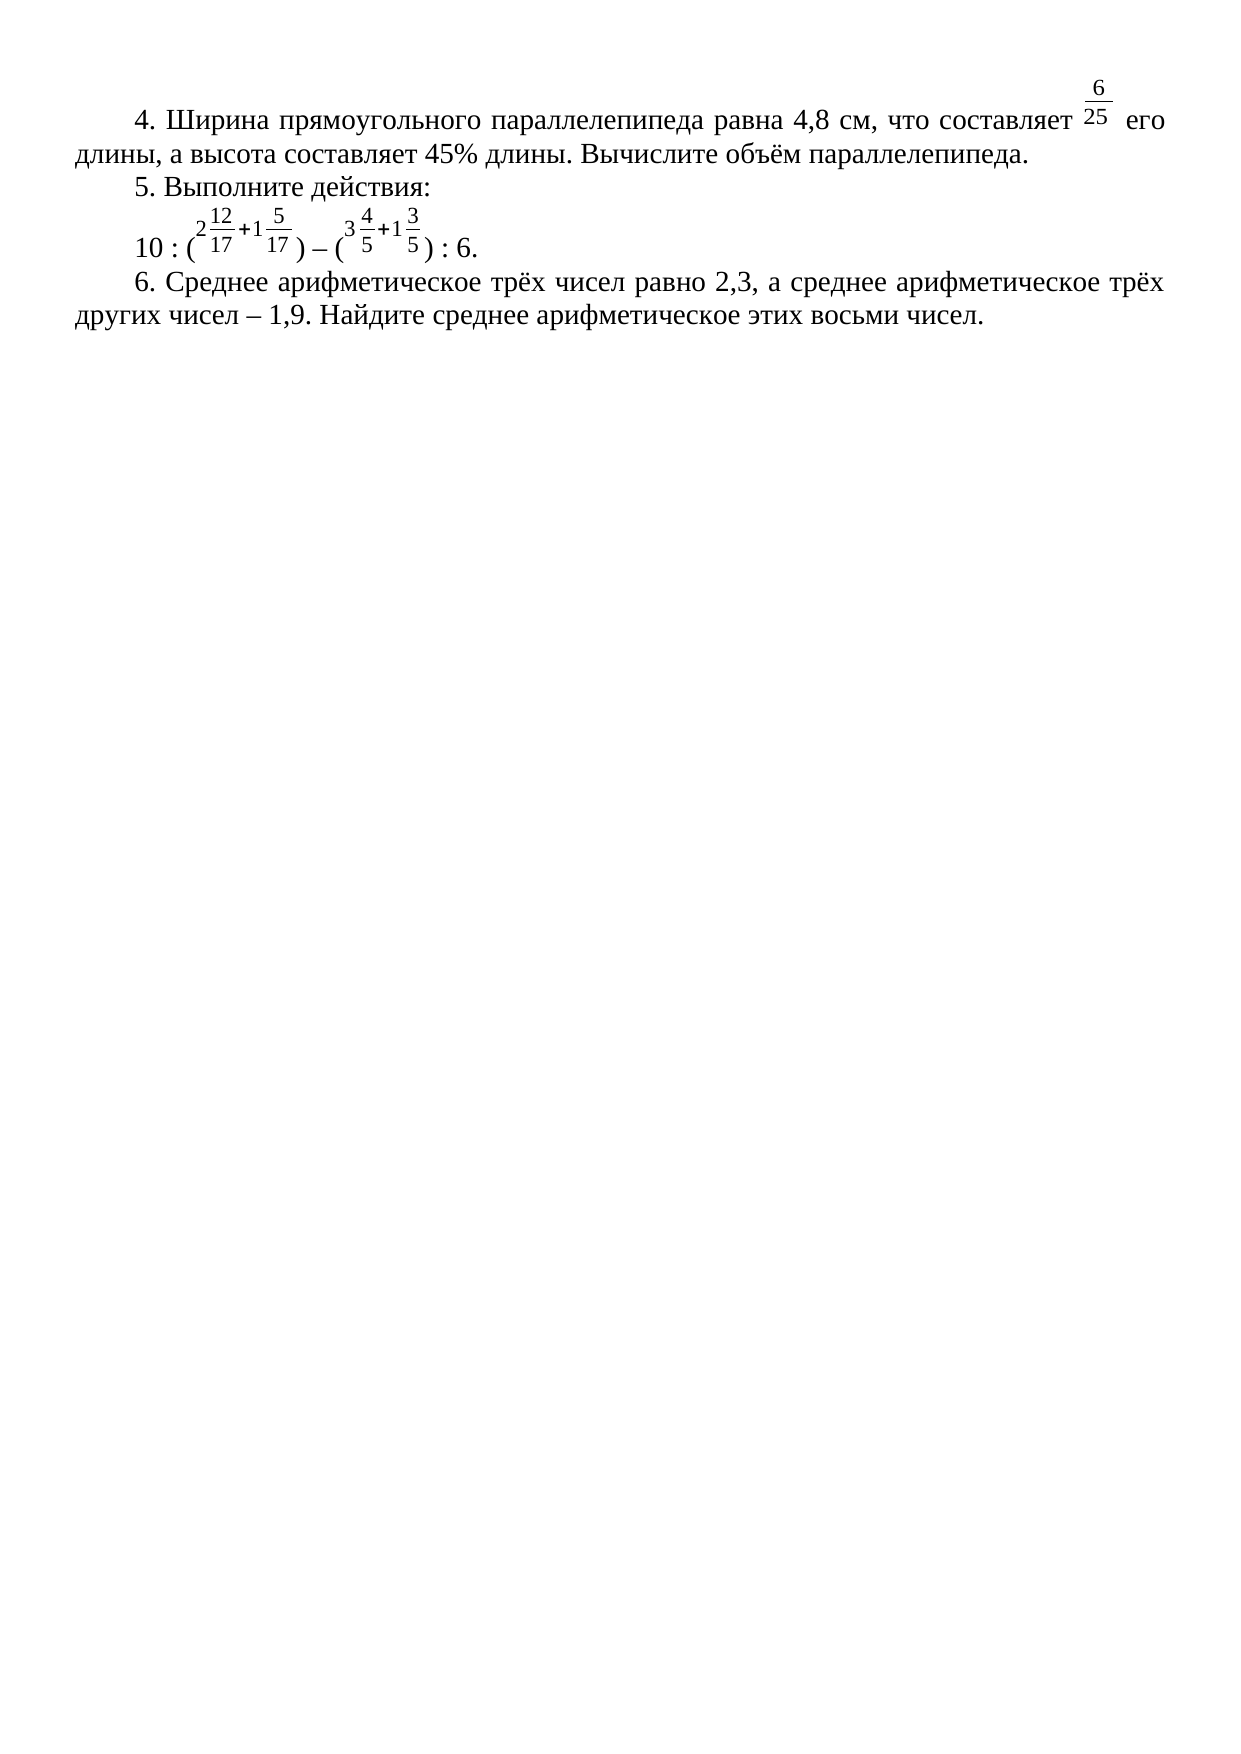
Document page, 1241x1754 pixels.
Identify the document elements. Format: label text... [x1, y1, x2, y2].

text 6. Среднее арифметическое трёх чисел равно 2,3, а среднее арифметическое трёх других чисел – 1,9. Найдите среднее арифметическое этих восьми чисел. [75, 264, 1165, 331]
text 10 : () – () : 6. [75, 203, 1165, 264]
text 4. Ширина прямоугольного параллелепипеда равна 4,8 см, что составляет его длины, а высота составляет 45% длины. Вычислите объём параллелепипеда. [75, 75, 1165, 169]
text 5. Выполните действия: [75, 169, 1165, 203]
